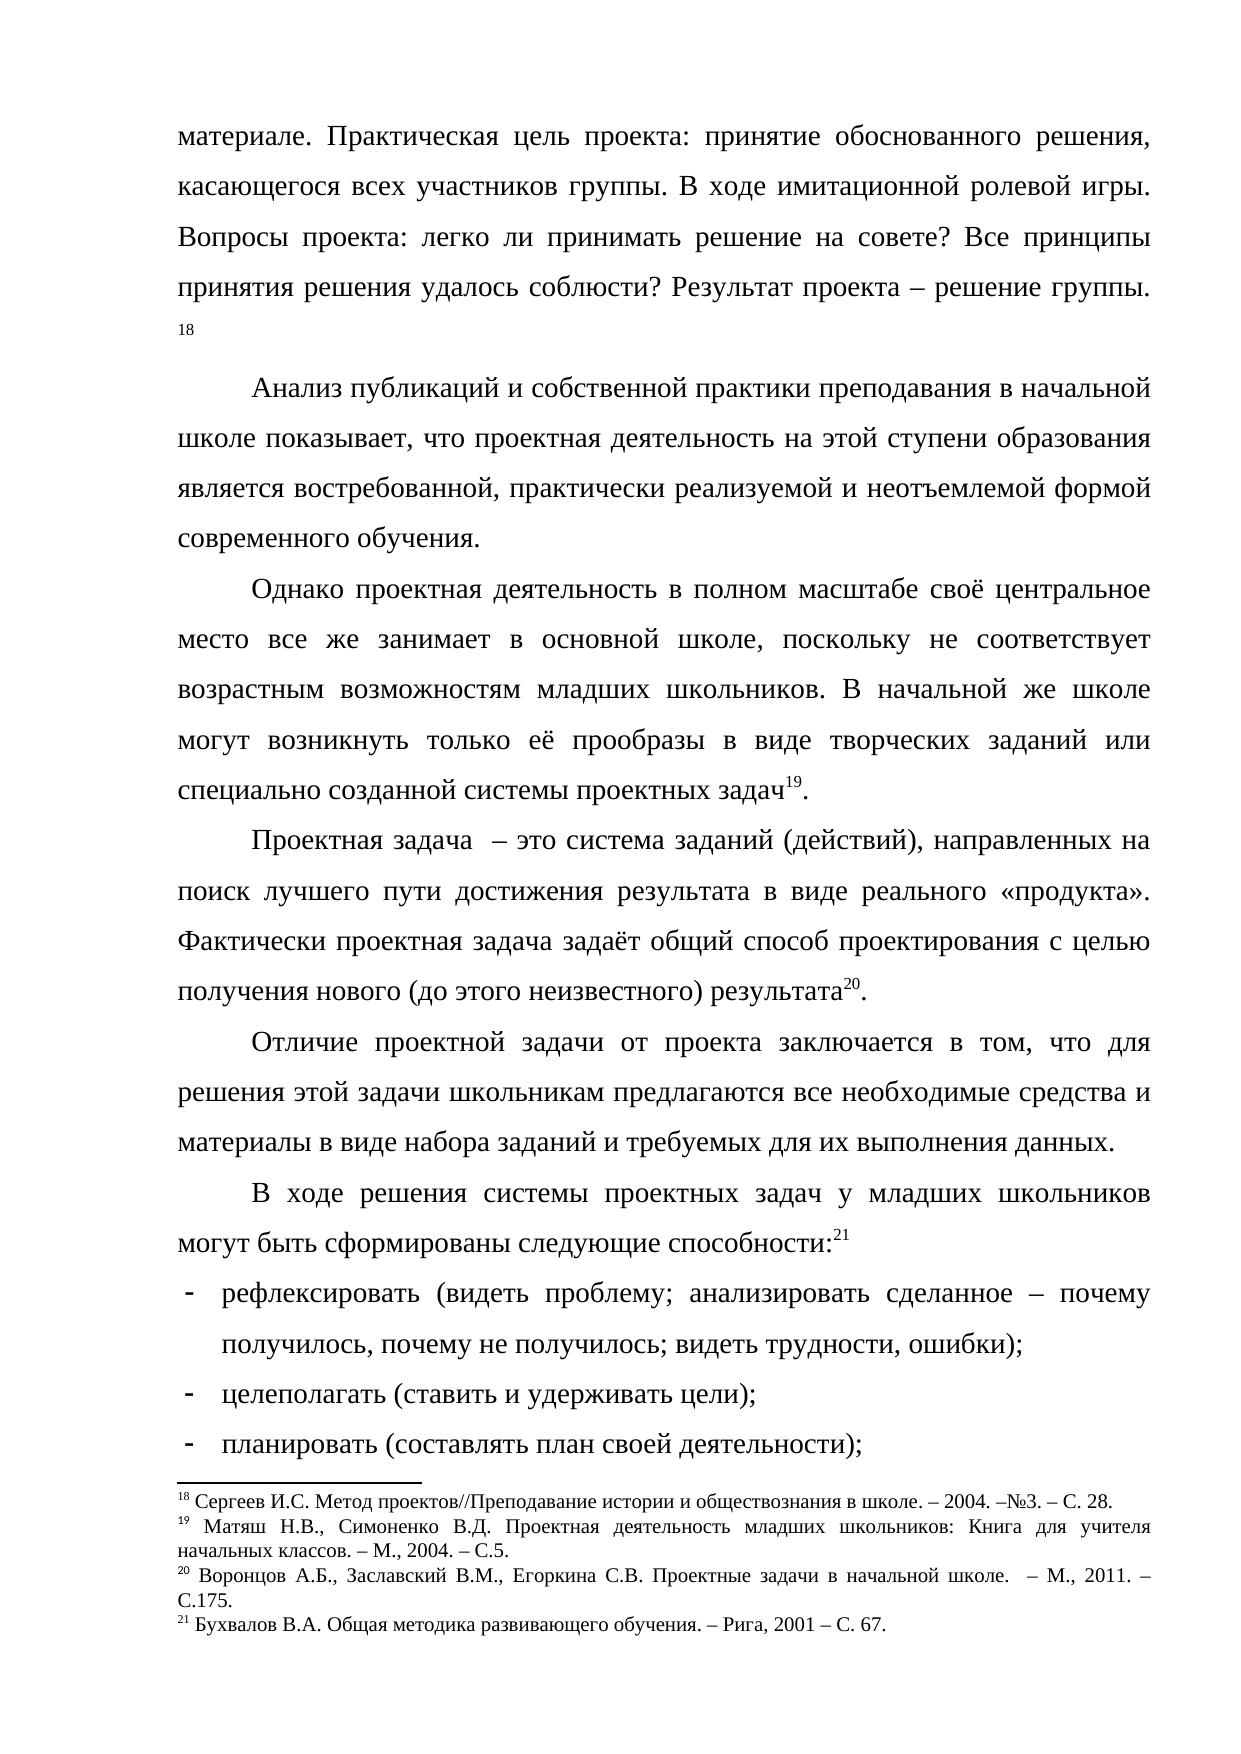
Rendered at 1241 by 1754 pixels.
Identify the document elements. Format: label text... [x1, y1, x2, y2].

text В ходе решения системы проектных задач у младших школьников могут быть сформированы следующие способности: [177, 1175, 1152, 1258]
text Проектная задача – это система заданий (действий), направленных на поиск лучшего пути достижения результата в виде реального «продукта». Фактически проектная задача задаёт общий способ проектирования с целью получения нового (до этого неизвестного) результата. [177, 822, 1152, 1007]
text Отличие проектной задачи от проекта заключается в том, что для решения этой задачи школьникам предлагаются все необходимые средства и материалы в виде набора заданий и требуемых для их выполнения данных. [177, 1024, 1152, 1158]
list целеполагать (ставить и удерживать цели); [184, 1376, 1152, 1410]
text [177, 118, 1152, 353]
list рефлексировать (видеть проблему; анализировать сделанное – почему получилось, почему не получилось; видеть трудности, ошибки); [184, 1275, 1152, 1359]
text Однако проектная деятельность в полном масштабе своё центральное место все же занимает в основной школе, поскольку не соответствует возрастным возможностям младших школьников. В начальной же школе могут возникнуть только её прообразы в виде творческих заданий или специально созданной системы проектных задач. [177, 571, 1152, 806]
list планировать (составлять план своей деятельности); [184, 1426, 1152, 1460]
text Анализ публикаций и собственной практики преподавания в начальной школе показывает, что проектная деятельность на этой ступени образования является востребованной, практически реализуемой и неотъемлемой формой современного обучения. [177, 370, 1152, 554]
